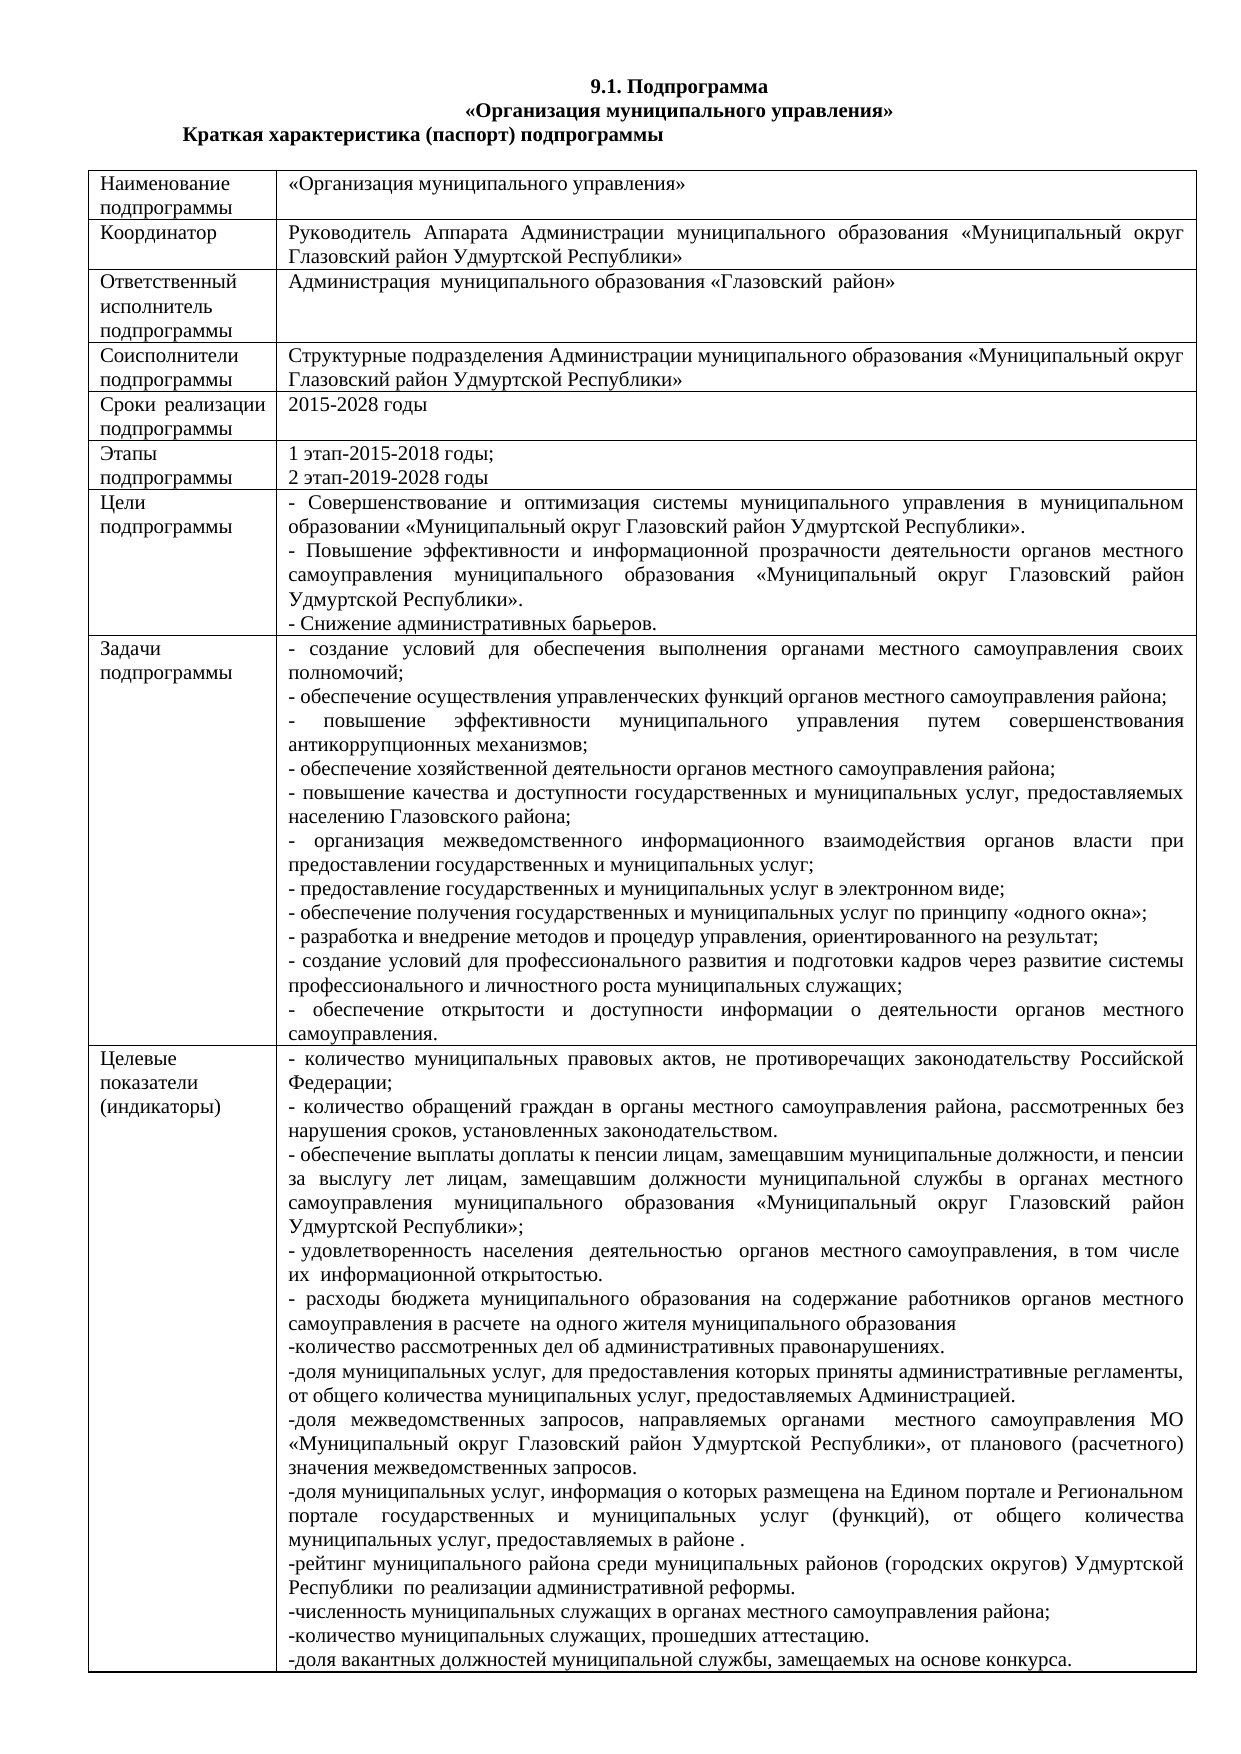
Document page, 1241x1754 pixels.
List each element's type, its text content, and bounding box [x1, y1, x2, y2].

table_cell Этапы подпрограммы [89, 441, 276, 489]
table_header Наименование подпрограммы [89, 171, 276, 219]
table_cell Ответственный исполнитель подпрограммы [89, 270, 276, 342]
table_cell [89, 1046, 276, 1671]
text «Организация муниципального управления» [177, 98, 1181, 122]
table_cell Задачи подпрограммы [89, 636, 276, 1045]
table_cell 1 этап-2015-2018 годы; 2 этап-2019-2028 годы [277, 441, 1196, 489]
table_cell Сроки реализации подпрограммы [89, 392, 276, 440]
table_header «Организация муниципального управления» [277, 171, 1196, 219]
table_cell Цели подпрограммы [89, 490, 276, 634]
table_cell Соисполнители подпрограммы [89, 343, 276, 391]
table_cell - создание условий для обеспечения выполнения органами местного самоуправления своих полномочий; - обеспечение осуществления управленческих функций органов местного самоуправления района; - повышение эффективности муниципального управления путем совершенствования антикоррупционных механизмов; - обеспечение хозяйственной деятельности органов местного самоуправления района; - повышение качества и доступности государственных и муниципальных услуг, предоставляемых населению Глазовского района; - организация межведомственного информационного взаимодействия органов власти при предоставлении государственных и муниципальных услуг; - предоставление государственных и муниципальных услуг в электронном виде; - обеспечение получения государственных и муниципальных услуг по принципу «одного окна»; - разработка и внедрение методов и процедур управления, ориентированного на результат; - создание условий для профессионального развития и подготовки кадров через развитие системы профессионального и личностного роста муниципальных служащих; - обеспечение открытости и доступности информации о деятельности органов местного самоуправления. [277, 636, 1196, 1045]
table_cell Руководитель Аппарата Администрации муниципального образования «Муниципальный округ Глазовский район Удмуртской Республики» [277, 220, 1196, 268]
table_cell Координатор [89, 220, 276, 268]
table_cell Структурные подразделения Администрации муниципального образования «Муниципальный округ Глазовский район Удмуртской Республики» [277, 343, 1196, 391]
text 9.1. Подпрограмма [177, 74, 1181, 98]
table_cell - Совершенствование и оптимизация системы муниципального управления в муниципальном образовании «Муниципальный округ Глазовский район Удмуртской Республики». - Повышение эффективности и информационной прозрачности деятельности органов местного самоуправления муниципального образования «Муниципальный округ Глазовский район Удмуртской Республики». - Снижение административных барьеров. [277, 490, 1196, 634]
text Краткая характеристика (паспорт) подпрограммы [177, 122, 1181, 146]
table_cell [277, 1046, 1196, 1671]
table_cell 2015-2028 годы [277, 392, 1196, 440]
table_cell Администрация муниципального образования «Глазовский район» [277, 270, 1196, 342]
